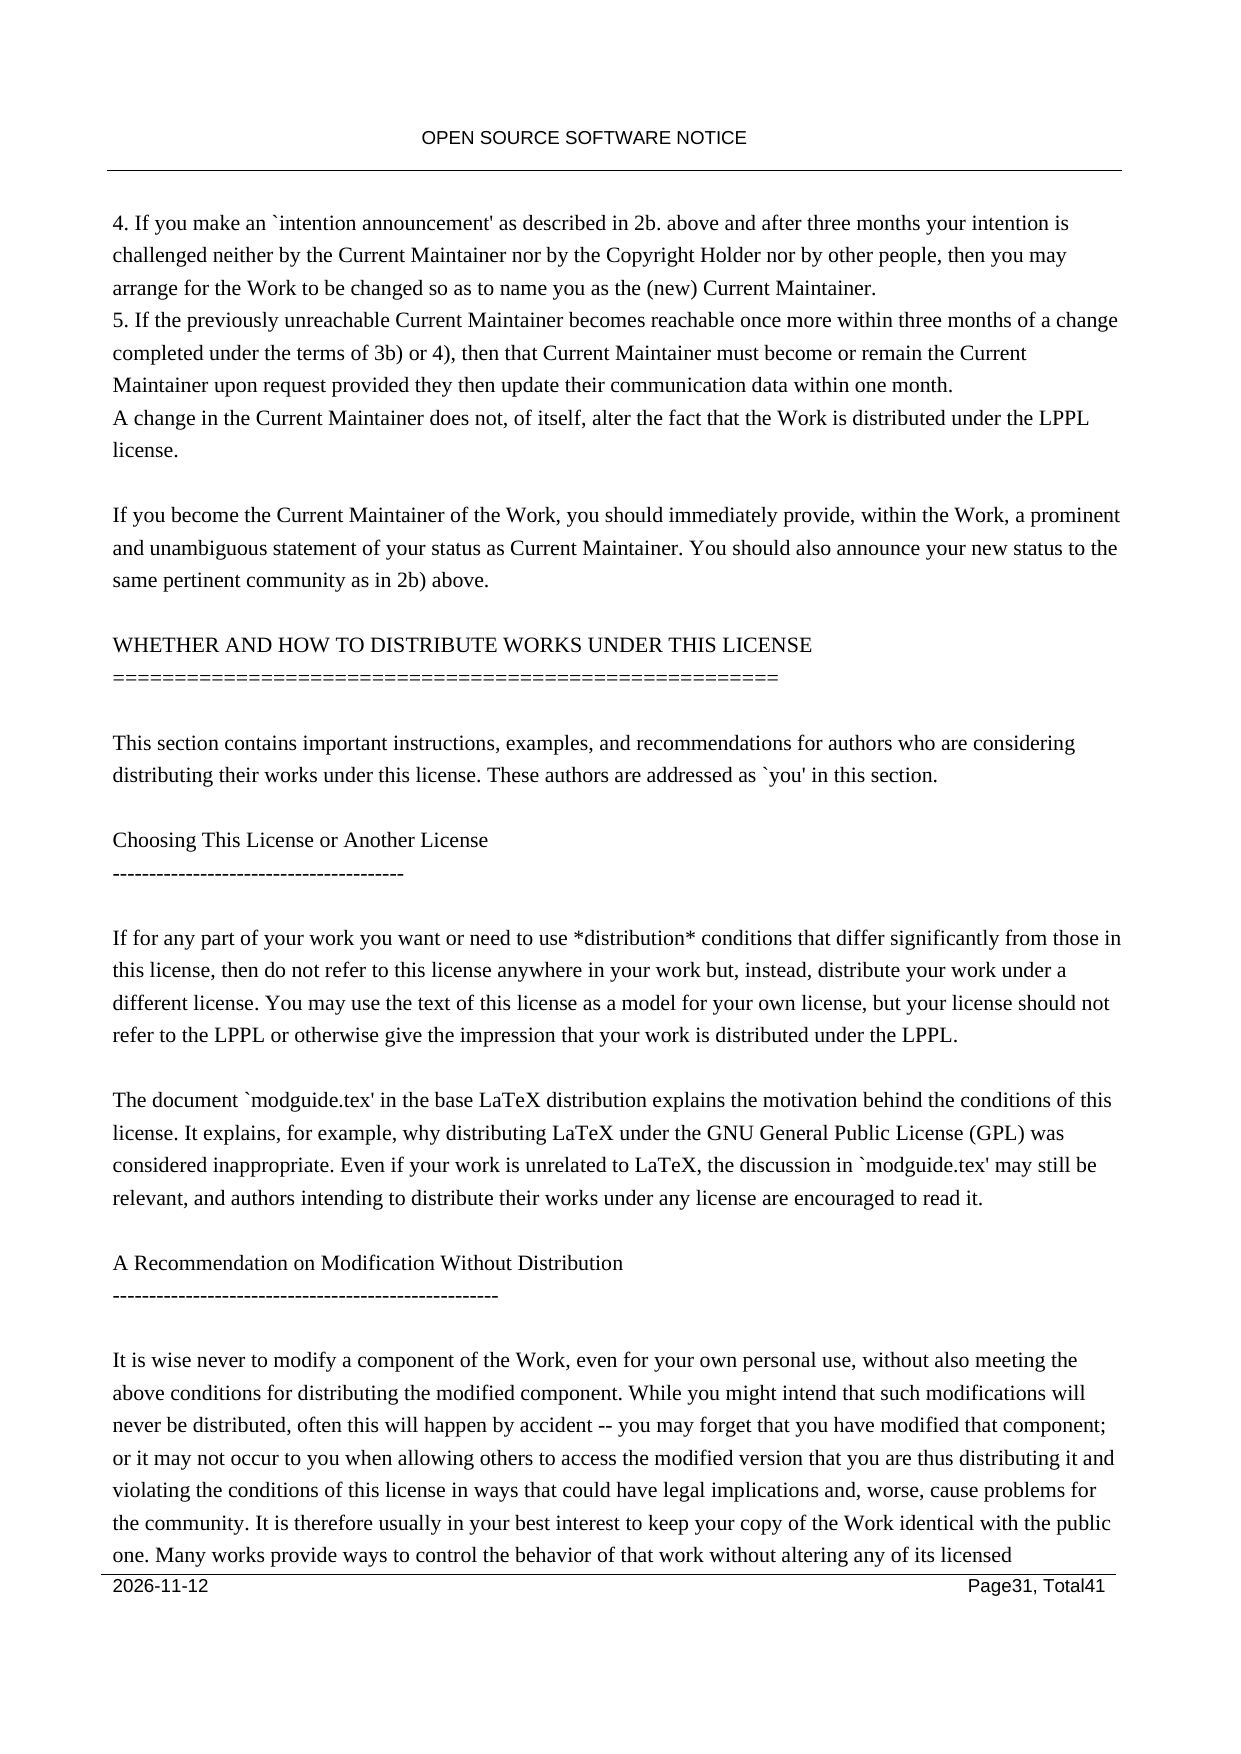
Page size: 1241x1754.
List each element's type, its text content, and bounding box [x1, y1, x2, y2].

text ----------------------------------------------------- [112, 1279, 1128, 1311]
text 5. If the previously unreachable Current Maintainer becomes reachable once more within three months of a change completed under the terms of 3b) or 4), then that Current Maintainer must become or remain the Current Maintainer upon request provided they then update their communication data within one month. [112, 304, 1128, 401]
text WHETHER AND HOW TO DISTRIBUTE WORKS UNDER THIS LICENSE [112, 629, 1128, 661]
text A Recommendation on Modification Without Distribution [112, 1246, 1128, 1279]
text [112, 1344, 1128, 1571]
text If you become the Current Maintainer of the Work, you should immediately provide, within the Work, a prominent and unambiguous statement of your status as Current Maintainer. You should also announce your new status to the same pertinent community as in 2b) above. [112, 499, 1128, 596]
text This section contains important instructions, examples, and recommendations for authors who are considering distributing their works under this license. These authors are addressed as `you' in this section. [112, 726, 1128, 791]
text ---------------------------------------- [112, 856, 1128, 889]
text Choosing This License or Another License [112, 824, 1128, 856]
text The document `modguide.tex' in the base LaTeX distribution explains the motivation behind the conditions of this license. It explains, for example, why distributing LaTeX under the GNU General Public License (GPL) was considered inappropriate. Even if your work is unrelated to LaTeX, the discussion in `modguide.tex' may still be relevant, and authors intending to distribute their works under any license are encouraged to read it. [112, 1084, 1128, 1214]
text A change in the Current Maintainer does not, of itself, alter the fact that the Work is distributed under the LPPL license. [112, 401, 1128, 466]
text ====================================================== [112, 661, 1128, 694]
text 4. If you make an `intention announcement' as described in 2b. above and after three months your intention is challenged neither by the Current Maintainer nor by the Copyright Holder nor by other people, then you may arrange for the Work to be changed so as to name you as the (new) Current Maintainer. [112, 206, 1128, 304]
text If for any part of your work you want or need to use *distribution* conditions that differ significantly from those in this license, then do not refer to this license anywhere in your work but, instead, distribute your work under a different license. You may use the text of this license as a model for your own license, but your license should not refer to the LPPL or otherwise give the impression that your work is distributed under the LPPL. [112, 921, 1128, 1051]
